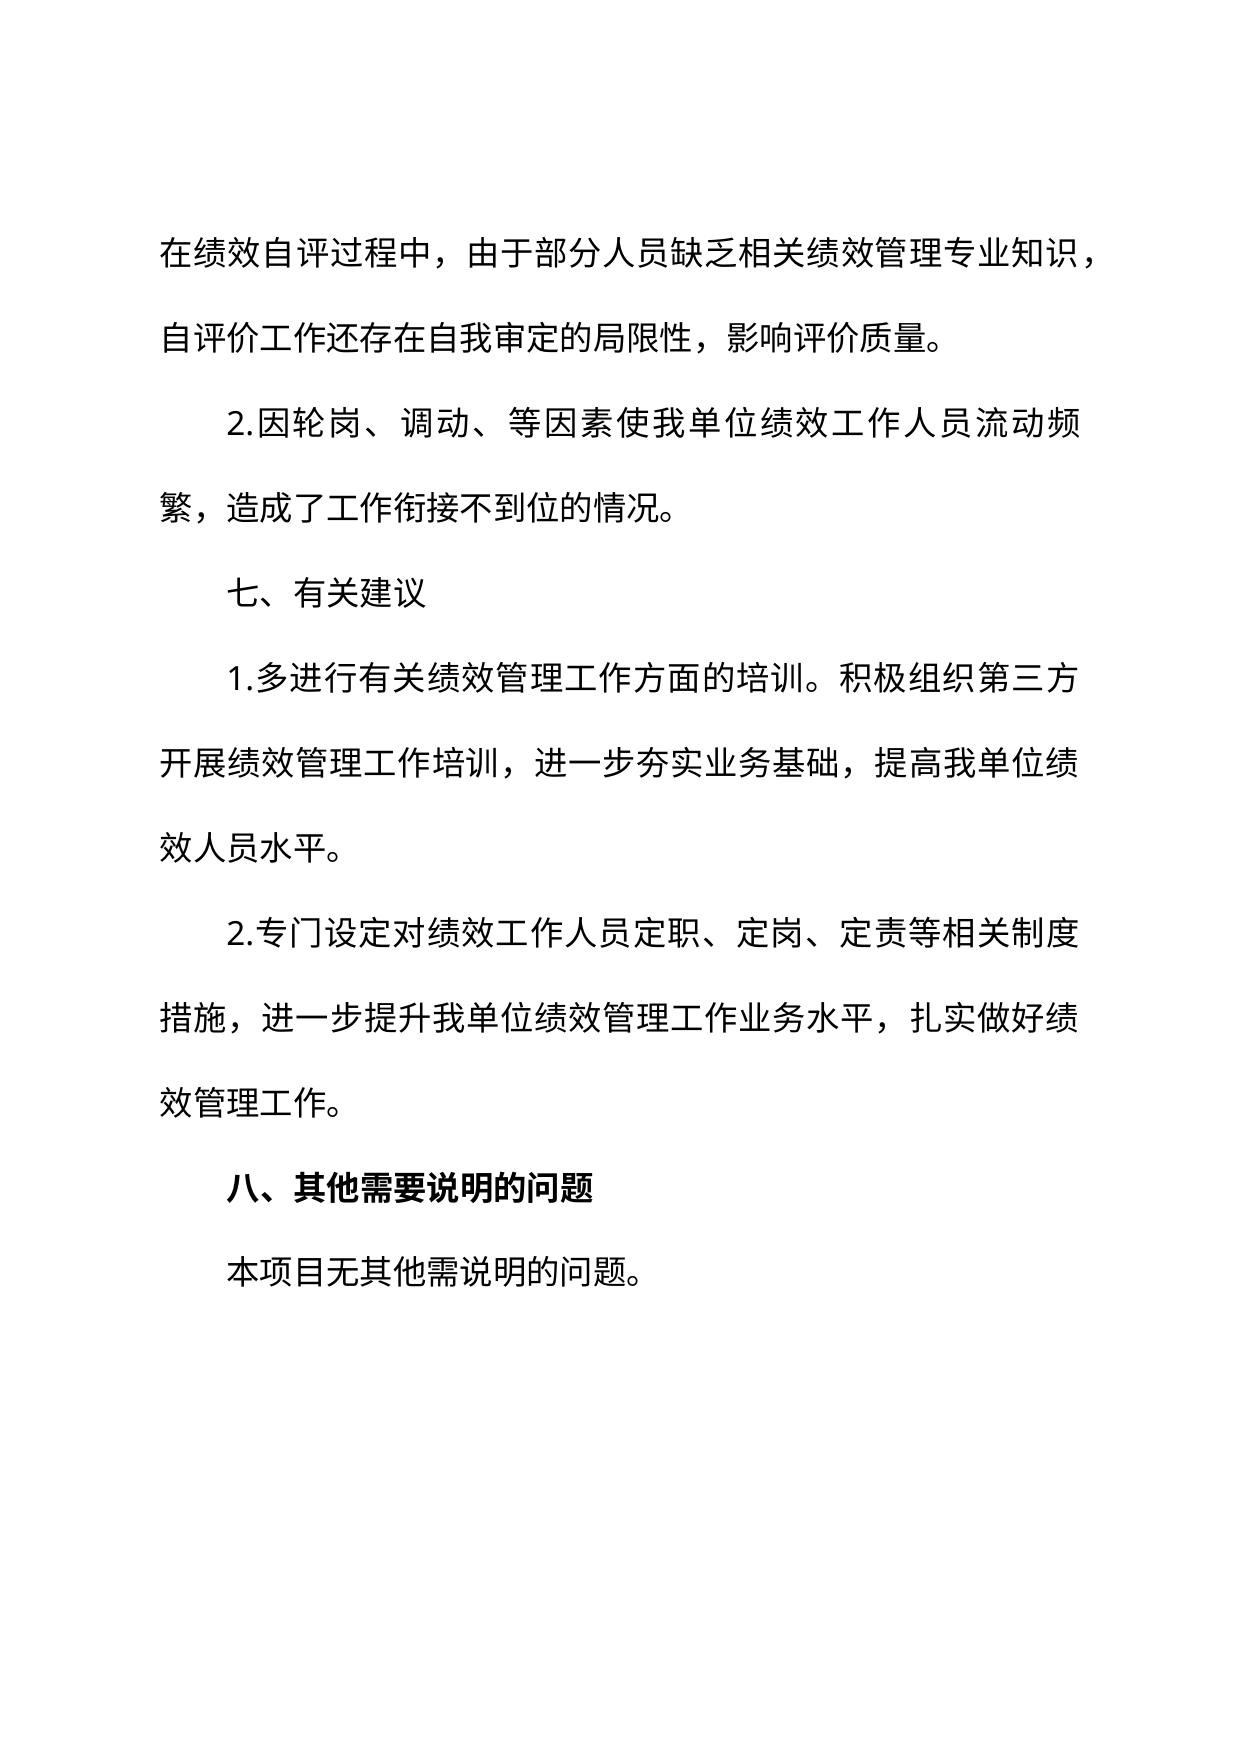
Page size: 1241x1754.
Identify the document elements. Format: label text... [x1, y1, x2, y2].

text 2.因轮岗、调动、等因素使我单位绩效工作人员流动频繁，造成了工作衔接不到位的情况。 [159, 379, 1081, 549]
subtitle 八、其他需要说明的问题 [159, 1144, 1081, 1229]
text 本项目无其他需说明的问题。 [159, 1229, 1081, 1314]
text 1.多进行有关绩效管理工作方面的培训。积极组织第三方开展绩效管理工作培训，进一步夯实业务基础，提高我单位绩效人员水平。 [159, 634, 1081, 889]
text 七、有关建议 [159, 549, 1081, 634]
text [159, 209, 1081, 379]
text 2.专门设定对绩效工作人员定职、定岗、定责等相关制度措施，进一步提升我单位绩效管理工作业务水平，扎实做好绩效管理工作。 [159, 889, 1081, 1144]
